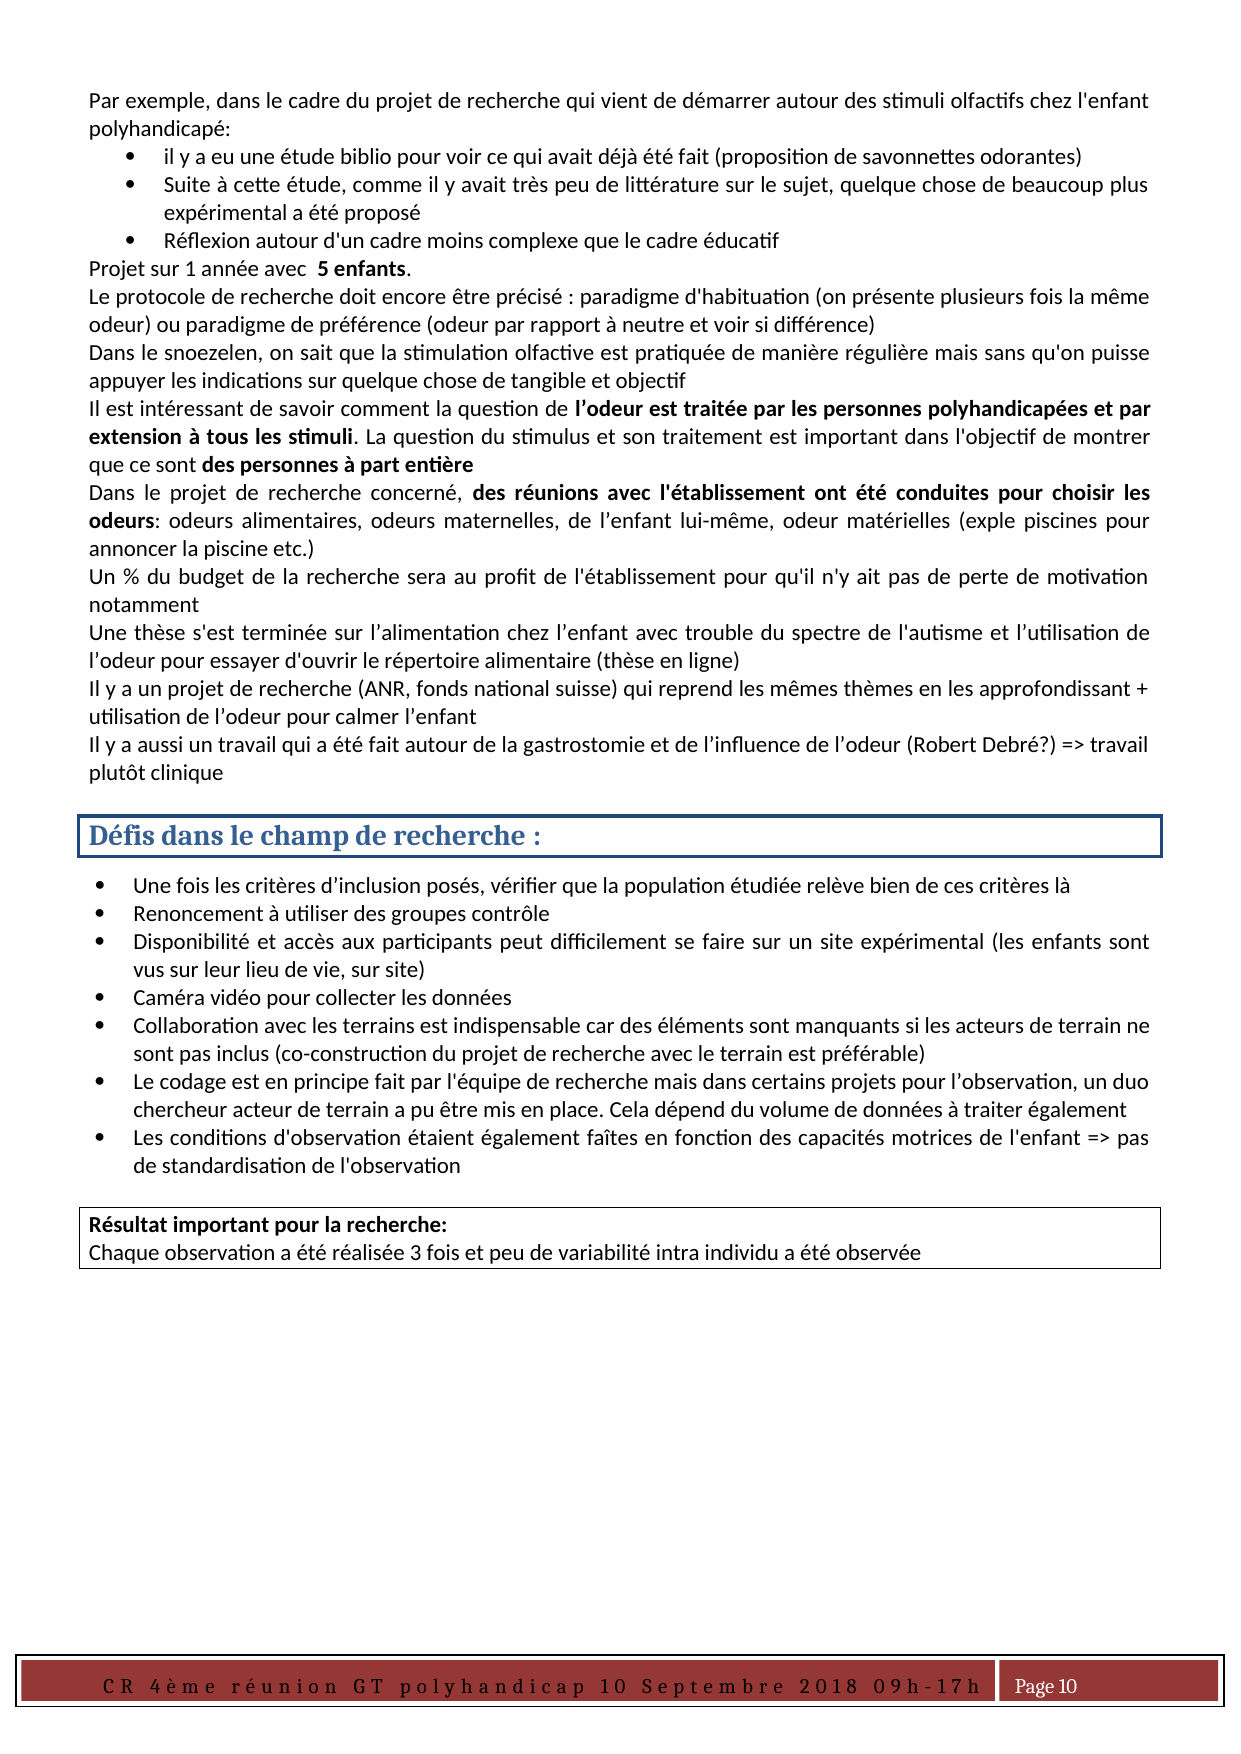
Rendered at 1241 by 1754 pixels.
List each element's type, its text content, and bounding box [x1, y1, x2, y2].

text Par exemple, dans le cadre du projet de recherche qui vient de démarrer autour des stimuli olfactifs chez l'enfant polyhandicapé: [89, 86, 1152, 142]
list Caméra vidéo pour collecter les données [96, 983, 1152, 1011]
text Dans le projet de recherche concerné, des réunions avec l'établissement ont été conduites pour choisir les odeurs: odeurs alimentaires, odeurs maternelles, de l’enfant lui-même, odeur matérielles (exple piscines pour annoncer la piscine etc.) [89, 478, 1152, 562]
list Collaboration avec les terrains est indispensable car des éléments sont manquants si les acteurs de terrain ne sont pas inclus (co-construction du projet de recherche avec le terrain est préférable) [96, 1011, 1152, 1067]
text Projet sur 1 année avec 5 enfants. [89, 254, 1152, 282]
text Dans le snoezelen, on sait que la stimulation olfactive est pratiquée de manière régulière mais sans qu'on puisse appuyer les indications sur quelque chose de tangible et objectif [89, 338, 1152, 394]
list Suite à cette étude, comme il y avait très peu de littérature sur le sujet, quelque chose de beaucoup plus expérimental a été proposé [126, 170, 1152, 226]
text Le protocole de recherche doit encore être précisé : paradigme d'habituation (on présente plusieurs fois la même odeur) ou paradigme de préférence (odeur par rapport à neutre et voir si différence) [89, 282, 1152, 338]
list Disponibilité et accès aux participants peut difficilement se faire sur un site expérimental (les enfants sont vus sur leur lieu de vie, sur site) [96, 927, 1152, 983]
list Les conditions d'observation étaient également faîtes en fonction des capacités motrices de l'enfant => pas de standardisation de l'observation [96, 1123, 1152, 1179]
text Chaque observation a été réalisée 3 fois et peu de variabilité intra individu a été observée [80, 1235, 1160, 1268]
list Renoncement à utiliser des groupes contrôle [96, 899, 1152, 927]
list Une fois les critères d’inclusion posés, vérifier que la population étudiée relève bien de ces critères là [96, 871, 1152, 899]
text Il y a un projet de recherche (ANR, fonds national suisse) qui reprend les mêmes thèmes en les approfondissant + utilisation de l’odeur pour calmer l’enfant [89, 674, 1152, 730]
list il y a eu une étude biblio pour voir ce qui avait déjà été fait (proposition de savonnettes odorantes) [126, 142, 1152, 170]
list Le codage est en principe fait par l'équipe de recherche mais dans certains projets pour l’observation, un duo chercheur acteur de terrain a pu être mis en place. Cela dépend du volume de données à traiter également [96, 1067, 1152, 1123]
text Il est intéressant de savoir comment la question de l’odeur est traitée par les personnes polyhandicapées et par extension à tous les stimuli. La question du stimulus et son traitement est important dans l'objectif de montrer que ce sont des personnes à part entière [89, 394, 1152, 478]
text Résultat important pour la recherche: [80, 1208, 1160, 1235]
subtitle Défis dans le champ de recherche : [80, 818, 1160, 855]
list Réflexion autour d'un cadre moins complexe que le cadre éducatif [126, 226, 1152, 254]
text Il y a aussi un travail qui a été fait autour de la gastrostomie et de l’influence de l’odeur (Robert Debré?) => travail plutôt clinique [89, 730, 1152, 786]
text Une thèse s'est terminée sur l’alimentation chez l’enfant avec trouble du spectre de l'autisme et l’utilisation de l’odeur pour essayer d'ouvrir le répertoire alimentaire (thèse en ligne) [89, 618, 1152, 674]
text Un % du budget de la recherche sera au profit de l'établissement pour qu'il n'y ait pas de perte de motivation notamment [89, 562, 1152, 618]
